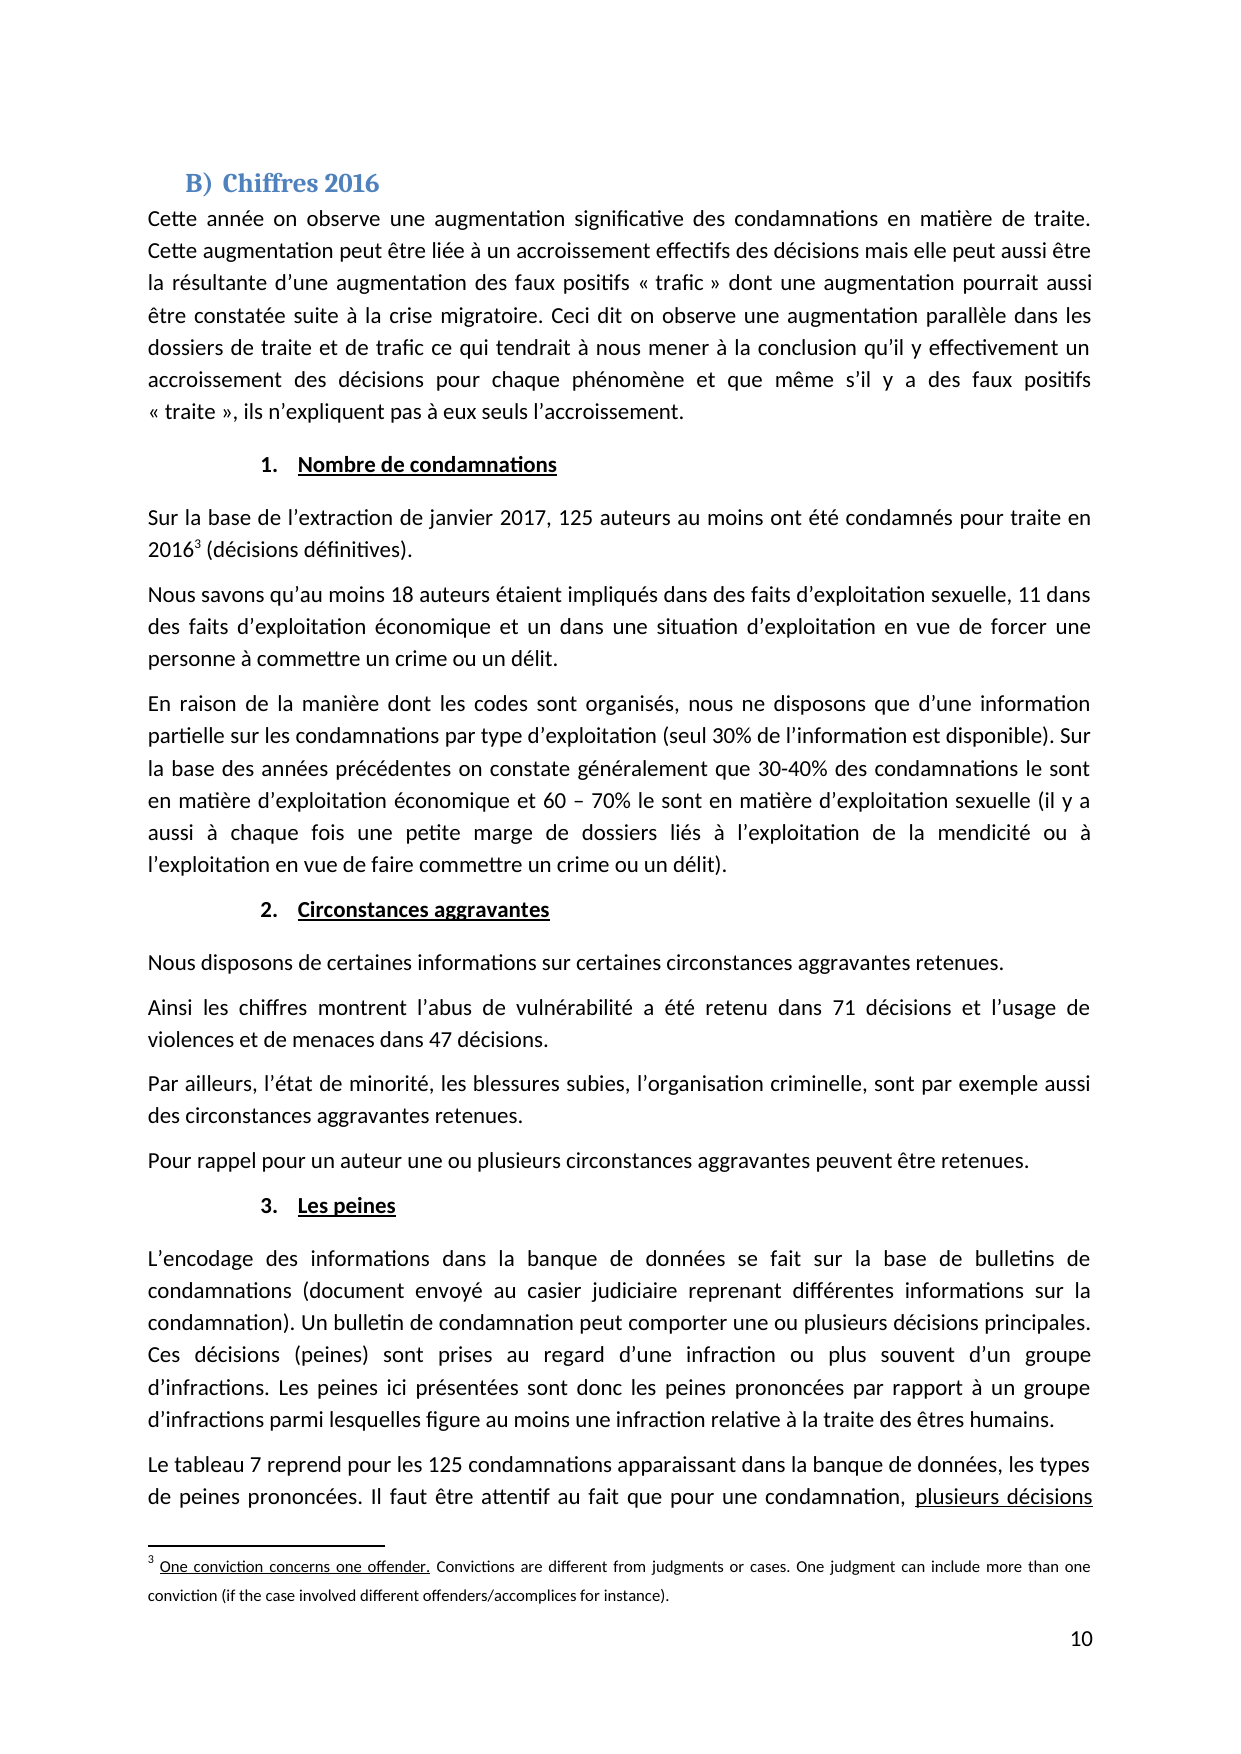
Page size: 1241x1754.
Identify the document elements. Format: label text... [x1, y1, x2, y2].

list Circonstances aggravantes [260, 895, 1093, 923]
text Nous savons qu’au moins 18 auteurs étaient impliqués dans des faits d’exploitation sexuelle, 11 dans des faits d’exploitation économique et un dans une situation d’exploitation en vue de forcer une personne à commettre un crime ou un délit. [148, 580, 1093, 673]
list Les peines [260, 1191, 1093, 1219]
text Pour rappel pour un auteur une ou plusieurs circonstances aggravantes peuvent être retenues. [148, 1146, 1093, 1174]
text L’encodage des informations dans la banque de données se fait sur la base de bulletins de condamnations (document envoyé au casier judiciaire reprenant différentes informations sur la condamnation). Un bulletin de condamnation peut comporter une ou plusieurs décisions principales. Ces décisions (peines) sont prises au regard d’une infraction ou plus souvent d’un groupe d’infractions. Les peines ici présentées sont donc les peines prononcées par rapport à un groupe d’infractions parmi lesquelles figure au moins une infraction relative à la traite des êtres humains. [148, 1244, 1093, 1433]
text Ainsi les chiffres montrent l’abus de vulnérabilité a été retenu dans 71 décisions et l’usage de violences et de menaces dans 47 décisions. [148, 993, 1093, 1053]
text Cette année on observe une augmentation significative des condamnations en matière de traite. Cette augmentation peut être liée à un accroissement effectifs des décisions mais elle peut aussi être la résultante d’une augmentation des faux positifs « trafic » dont une augmentation pourrait aussi être constatée suite à la crise migratoire. Ceci dit on observe une augmentation parallèle dans les dossiers de traite et de trafic ce qui tendrait à nous mener à la conclusion qu’il y effectivement un accroissement des décisions pour chaque phénomène et que même s’il y a des faux positifs « traite », ils n’expliquent pas à eux seuls l’accroissement. [148, 204, 1093, 425]
list Nombre de condamnations [260, 450, 1093, 478]
text Par ailleurs, l’état de minorité, les blessures subies, l’organisation criminelle, sont par exemple aussi des circonstances aggravantes retenues. [148, 1069, 1093, 1130]
text Sur la base de l’extraction de janvier 2017, 125 auteurs au moins ont été condamnés pour traite en 2016 (décisions définitives). [148, 503, 1093, 563]
subtitle Chiffres 2016 [185, 168, 1093, 199]
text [148, 1450, 1093, 1510]
text En raison de la manière dont les codes sont organisés, nous ne disposons que d’une information partielle sur les condamnations par type d’exploitation (seul 30% de l’information est disponible). Sur la base des années précédentes on constate généralement que 30-40% des condamnations le sont en matière d’exploitation économique et 60 – 70% le sont en matière d’exploitation sexuelle (il y a aussi à chaque fois une petite marge de dossiers liés à l’exploitation de la mendicité ou à l’exploitation en vue de faire commettre un crime ou un délit). [148, 689, 1093, 878]
text Nous disposons de certaines informations sur certaines circonstances aggravantes retenues. [148, 948, 1093, 976]
